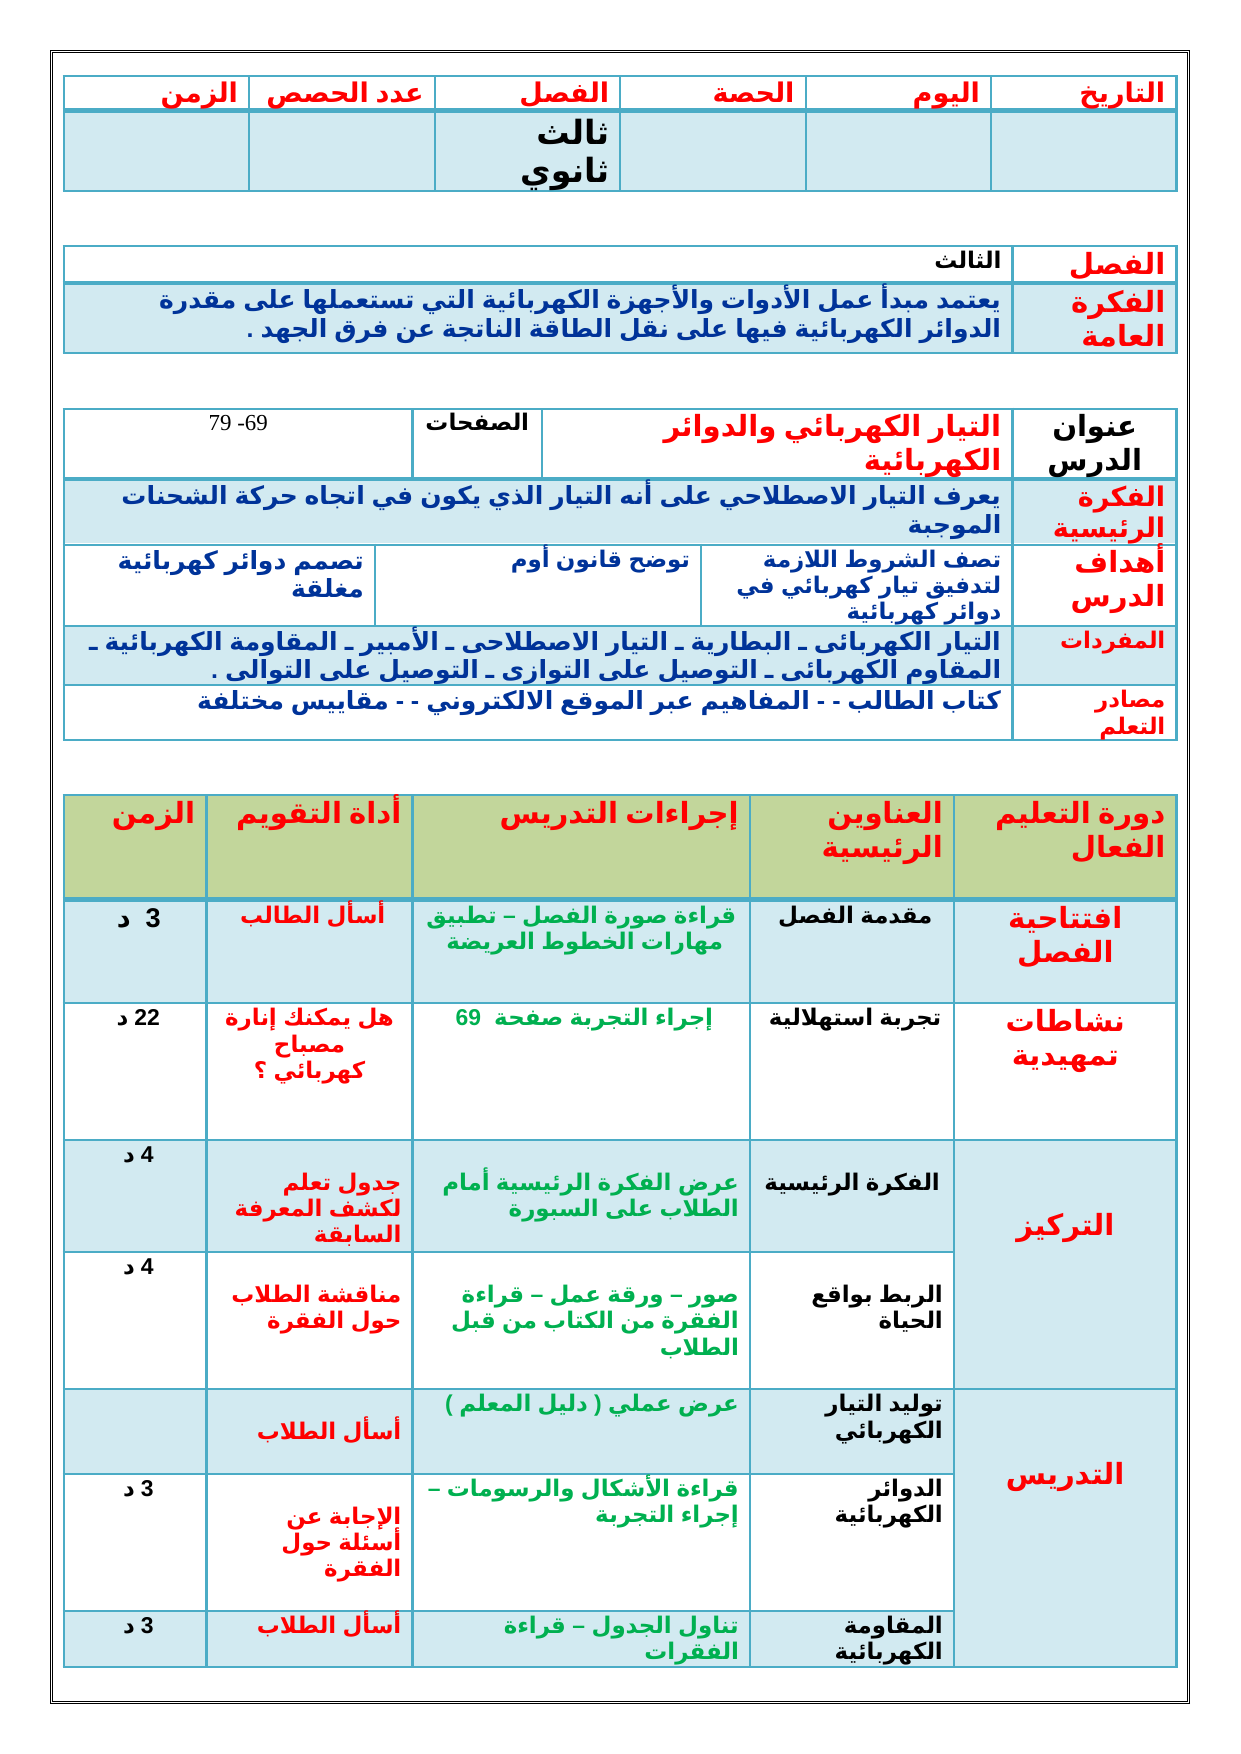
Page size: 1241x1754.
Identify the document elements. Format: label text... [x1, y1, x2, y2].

table_cell [992, 113, 1175, 190]
table_cell [65, 113, 248, 190]
table_cell أسأل الطلاب [208, 1612, 411, 1666]
table_cell المفردات [1014, 627, 1175, 684]
table_cell كتاب الطالب - - المفاهيم عبر الموقع الالكتروني - - مقاييس مختلفة [65, 686, 1011, 739]
table_cell نشاطات تمهيدية [955, 1004, 1175, 1138]
table_cell توضح قانون أوم [376, 546, 700, 625]
table_cell 4 د [65, 1253, 205, 1388]
table_cell 3 د [65, 1475, 205, 1610]
table_cell جدول تعلم لكشف المعرفة السابقة [208, 1141, 411, 1251]
table_cell التركيز [955, 1141, 1175, 1388]
table_cell أهداف الدرس [1014, 546, 1175, 625]
table_cell الدوائر الكهربائية [751, 1475, 953, 1610]
table_cell الإجابة عن أسئلة حول الفقرة [208, 1475, 411, 1610]
table_cell تصف الشروط اللازمة لتدفيق تيار كهربائي في دوائر كهربائية [702, 546, 1011, 625]
table_header اليوم [807, 77, 990, 108]
table_cell عرض الفكرة الرئيسية أمام الطلاب على السبورة [414, 1141, 749, 1251]
table_header 69- 79 [65, 410, 411, 477]
table_header الزمن [65, 796, 205, 897]
table_cell يعرف التيار الاصطلاحي على أنه التيار الذي يكون في اتجاه حركة الشحنات الموجبة [65, 481, 1011, 543]
table_cell أسأل الطلاب [208, 1390, 411, 1473]
table_cell الفكرة الرئيسية [751, 1141, 953, 1251]
table_header التاريخ [992, 77, 1175, 108]
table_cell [414, 1612, 749, 1666]
table_header التيار الكهربائي والدوائر الكهربائية [543, 410, 1011, 477]
table_header الحصة [621, 77, 805, 108]
table_header دورة التعليم الفعال [955, 796, 1175, 897]
table_cell 4 د [65, 1141, 205, 1251]
table_cell الربط بواقع الحياة [751, 1253, 953, 1388]
table_cell هل يمكنك إنارة مصباح كهربائي ؟ [208, 1004, 411, 1138]
table_header عنوان الدرس [1014, 410, 1175, 477]
table_header الزمن [65, 77, 248, 108]
table_cell قراءة صورة الفصل – تطبيق مهارات الخطوط العريضة [414, 902, 749, 1002]
table_header أداة التقويم [208, 796, 411, 897]
table_cell يعتمد مبدأ عمل الأدوات والأجهزة الكهربائية التي تستعملها على مقدرة الدوائر الكهربائية فيها على نقل الطاقة الناتجة عن فرق الجهد . [65, 285, 1011, 352]
table_cell ثالث ثانوي [436, 113, 619, 190]
table_cell توليد التيار الكهربائي [751, 1390, 953, 1473]
table_cell إجراء التجربة صفحة 69 [414, 1004, 749, 1138]
table_cell [250, 113, 434, 190]
table_cell الفكرة الرئيسية [1014, 481, 1175, 543]
table_cell مصادر التعلم [1014, 686, 1175, 739]
table_cell صور – ورقة عمل – قراءة الفقرة من الكتاب من قبل الطلاب [414, 1253, 749, 1388]
table_header الصفحات [414, 410, 541, 477]
table_cell تجربة استهلالية [751, 1004, 953, 1138]
table_cell افتتاحية الفصل [955, 902, 1175, 1002]
table_cell أسأل الطالب [208, 902, 411, 1002]
table_header الفصل [436, 77, 619, 108]
table_cell قراءة الأشكال والرسومات – إجراء التجربة [414, 1475, 749, 1610]
table_cell [65, 1390, 205, 1473]
table_cell التيار الكهربائى ـ البطارية ـ التيار الاصطلاحى ـ الأمبير ـ المقاومة الكهربائية ـ المقاوم الكهربائى ـ التوصيل على التوازى ـ التوصيل على التوالى . [65, 627, 1011, 684]
table_cell 3 د [65, 902, 205, 1002]
table_cell تصمم دوائر كهربائية مغلقة [65, 546, 374, 625]
table_cell [807, 113, 990, 190]
table_cell عرض عملي ( دليل المعلم ) [414, 1390, 749, 1473]
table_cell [751, 1612, 953, 1666]
table_header عدد الحصص [250, 77, 434, 108]
table_cell 3 د [65, 1612, 205, 1666]
table_header الفصل [1014, 247, 1175, 281]
table_cell الفكرة العامة [1014, 285, 1175, 352]
table_header العناوين الرئيسية [751, 796, 953, 897]
table_header الثالث [65, 247, 1011, 281]
table_cell 22 د [65, 1004, 205, 1138]
table_cell التدريس [955, 1390, 1175, 1666]
table_cell [621, 113, 805, 190]
table_cell مقدمة الفصل [751, 902, 953, 1002]
table_cell مناقشة الطلاب حول الفقرة [208, 1253, 411, 1388]
table_header إجراءات التدريس [414, 796, 749, 897]
